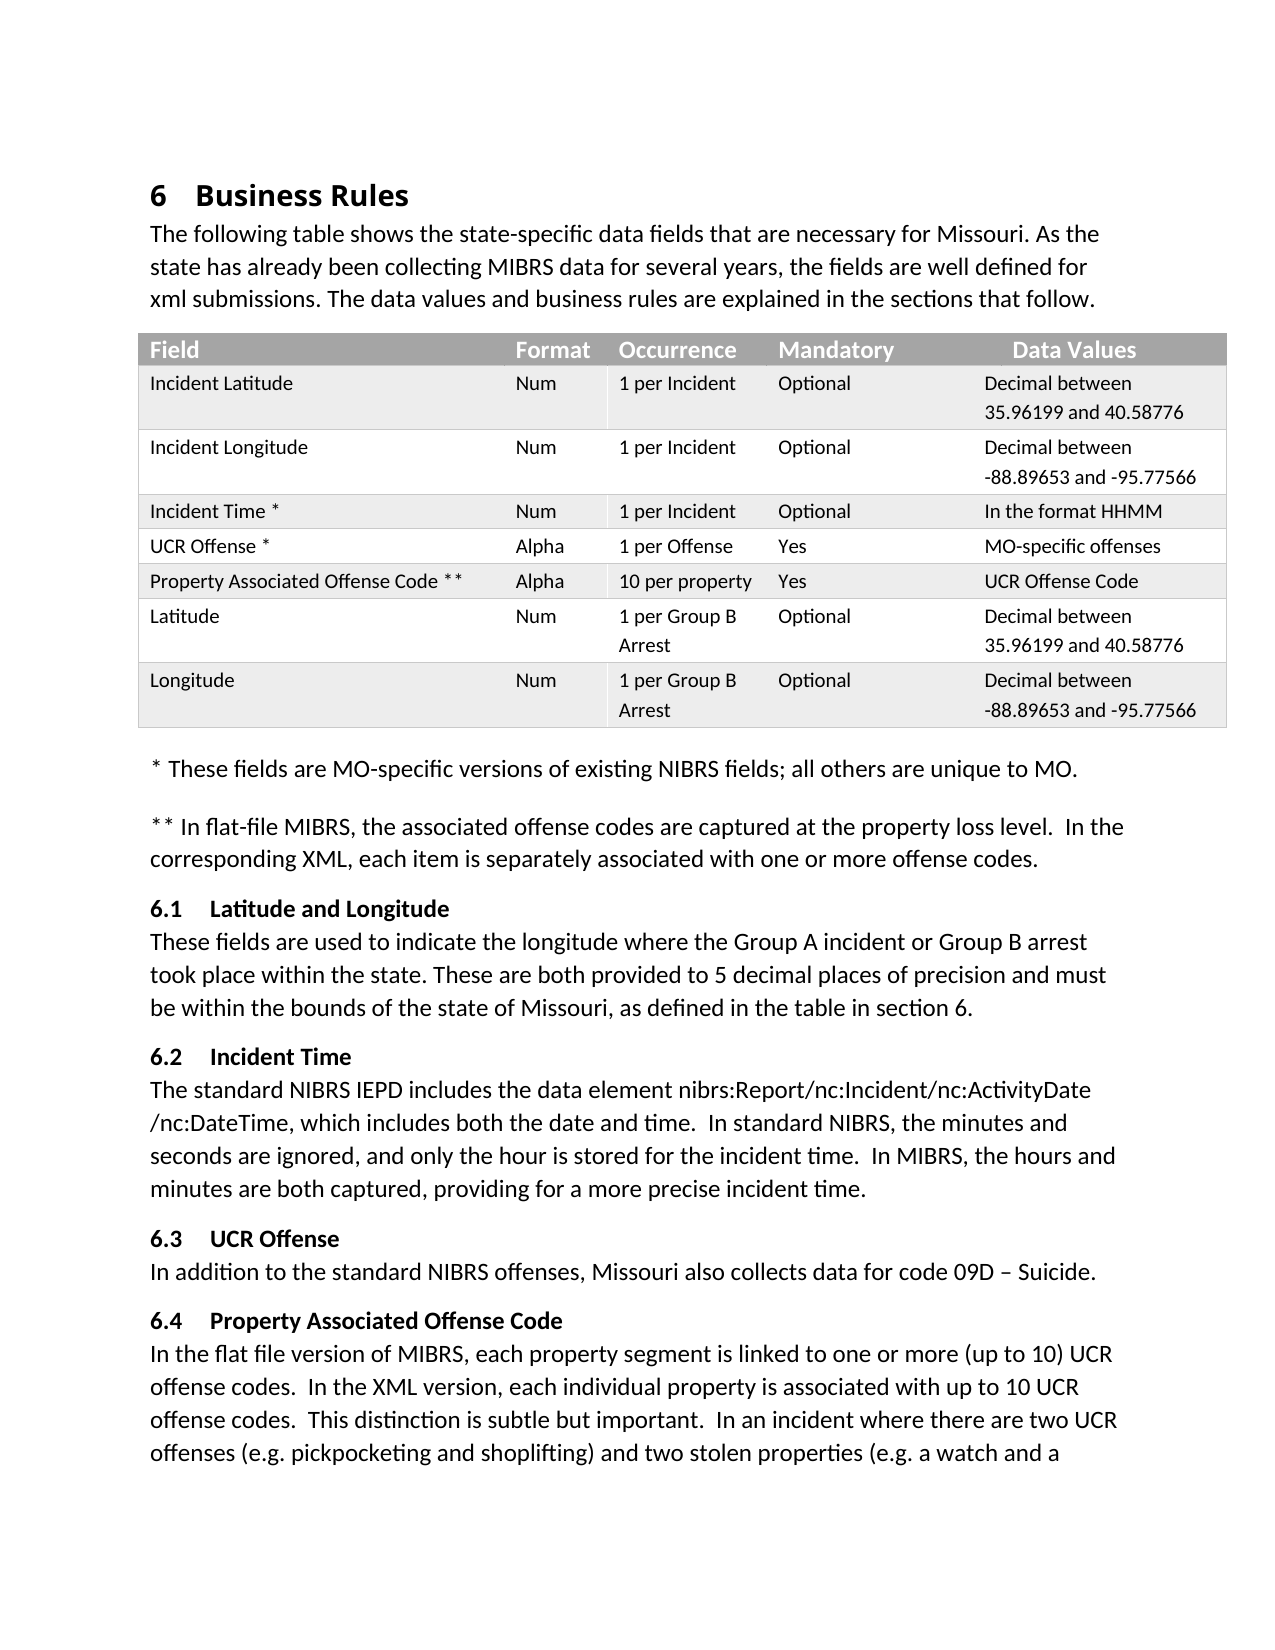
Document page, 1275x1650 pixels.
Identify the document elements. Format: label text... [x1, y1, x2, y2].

table_header Occurrence [608, 334, 766, 365]
table_cell Alpha [504, 564, 607, 598]
table_cell Incident Time * [139, 495, 504, 528]
table_cell Optional [767, 495, 973, 528]
table_cell Decimal between 35.96199 and 40.58776 [973, 599, 1226, 662]
table_cell MO-specific offenses [973, 529, 1226, 563]
table_cell 1 per Incident [608, 430, 767, 493]
table_cell Incident Longitude [139, 430, 504, 493]
table_cell Yes [767, 529, 973, 563]
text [150, 1338, 1125, 1467]
text The standard NIBRS IEPD includes the data element nibrs:Report/nc:Incident/nc:ActivityDate /nc:DateTime, which includes both the date and time. In standard NIBRS, the minutes and seconds are ignored, and only the hour is stored for the incident time. In MIBRS, the hours and minutes are both captured, providing for a more precise incident time. [150, 1074, 1125, 1204]
table_cell In the format HHMM [973, 495, 1226, 528]
text These fields are used to indicate the longitude where the Group A incident or Group B arrest took place within the state. These are both provided to 5 decimal places of precision and must be within the bounds of the state of Missouri, as defined in the table in section 6. [150, 926, 1125, 1022]
table_cell Yes [767, 564, 973, 598]
table_cell Optional [767, 366, 973, 429]
table_cell Num [504, 663, 607, 727]
table_cell Num [504, 366, 607, 429]
table_header Data Values [1002, 334, 1226, 365]
table_cell 1 per Incident [608, 495, 767, 528]
table_cell 1 per Incident [608, 366, 767, 429]
table_cell UCR Offense * [139, 529, 504, 563]
table_cell Decimal between 35.96199 and 40.58776 [973, 366, 1226, 429]
table_cell 1 per Group B Arrest [608, 663, 767, 727]
table_header Mandatory [767, 334, 1001, 365]
table_cell Decimal between -88.89653 and -95.77566 [973, 430, 1226, 493]
table_cell Optional [767, 430, 973, 493]
text ** In flat-file MIBRS, the associated offense codes are captured at the property loss level. In the corresponding XML, each item is separately associated with one or more offense codes. [150, 811, 1125, 874]
subtitle UCR Offense [150, 1223, 1125, 1253]
table_cell Decimal between -88.89653 and -95.77566 [973, 663, 1226, 727]
subtitle Property Associated Offense Code [150, 1305, 1125, 1336]
table_cell UCR Offense Code [973, 564, 1226, 598]
table_cell 1 per Offense [608, 529, 767, 563]
table_cell 10 per property [608, 564, 767, 598]
table_cell Incident Latitude [139, 366, 504, 429]
table_cell Alpha [504, 529, 607, 563]
subtitle Latitude and Longitude [150, 893, 1125, 924]
table_cell Num [504, 599, 607, 662]
table_cell 1 per Group B Arrest [608, 599, 767, 662]
table_cell Longitude [139, 663, 504, 727]
table_cell Optional [767, 599, 973, 662]
table_header Field [139, 334, 504, 365]
table_header Format [505, 334, 607, 365]
subtitle Business Rules [150, 175, 1125, 215]
table_cell Num [504, 495, 607, 528]
table_cell Optional [767, 663, 973, 727]
table_cell Num [504, 430, 607, 493]
table_cell Latitude [139, 599, 504, 662]
table_cell Property Associated Offense Code ** [139, 564, 504, 598]
text * These fields are MO-specific versions of existing NIBRS fields; all others are unique to MO. [150, 753, 1125, 783]
text In addition to the standard NIBRS offenses, Missouri also collects data for code 09D – Suicide. [150, 1256, 1125, 1286]
subtitle Incident Time [150, 1041, 1125, 1072]
text The following table shows the state-specific data fields that are necessary for Missouri. As the state has already been collecting MIBRS data for several years, the fields are well defined for xml submissions. The data values and business rules are explained in the sections that follow. [150, 218, 1125, 314]
